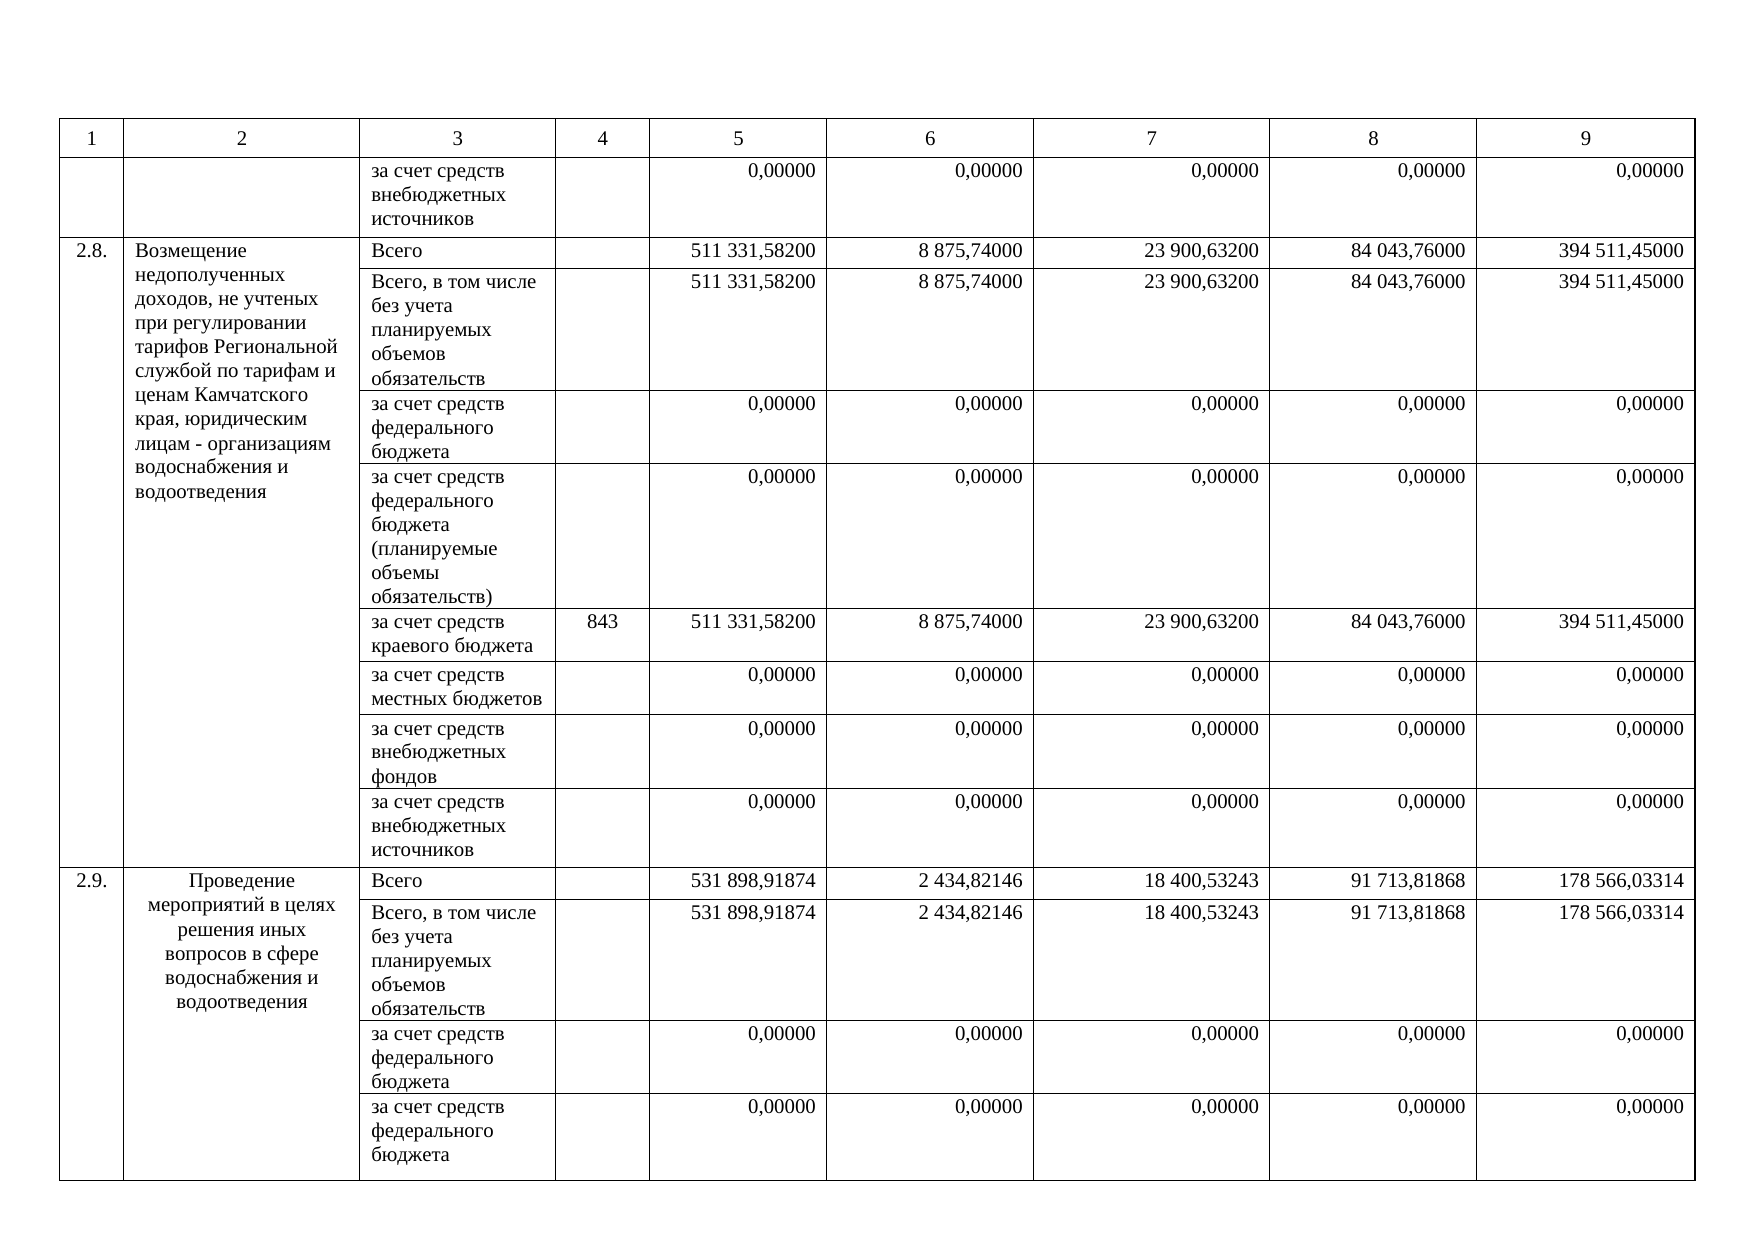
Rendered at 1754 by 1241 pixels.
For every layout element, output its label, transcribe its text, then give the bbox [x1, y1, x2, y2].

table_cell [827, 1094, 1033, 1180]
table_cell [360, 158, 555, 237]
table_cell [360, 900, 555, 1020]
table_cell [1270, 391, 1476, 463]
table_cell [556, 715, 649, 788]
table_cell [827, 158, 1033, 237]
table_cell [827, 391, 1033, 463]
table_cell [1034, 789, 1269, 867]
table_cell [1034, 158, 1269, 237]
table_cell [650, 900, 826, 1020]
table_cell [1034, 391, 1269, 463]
table_header 9 [1477, 119, 1694, 157]
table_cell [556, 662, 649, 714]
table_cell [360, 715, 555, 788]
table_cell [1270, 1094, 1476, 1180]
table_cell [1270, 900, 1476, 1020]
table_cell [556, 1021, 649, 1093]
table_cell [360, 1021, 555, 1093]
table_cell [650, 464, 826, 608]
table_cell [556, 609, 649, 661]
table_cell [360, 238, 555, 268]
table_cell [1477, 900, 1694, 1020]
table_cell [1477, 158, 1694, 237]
table_header 2 [124, 119, 359, 157]
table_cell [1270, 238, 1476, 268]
table_header 6 [827, 119, 1033, 157]
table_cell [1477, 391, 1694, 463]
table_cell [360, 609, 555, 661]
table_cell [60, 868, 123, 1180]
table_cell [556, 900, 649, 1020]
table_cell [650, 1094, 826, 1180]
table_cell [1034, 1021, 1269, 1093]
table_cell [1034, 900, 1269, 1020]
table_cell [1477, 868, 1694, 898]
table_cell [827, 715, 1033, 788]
table_header 4 [556, 119, 649, 157]
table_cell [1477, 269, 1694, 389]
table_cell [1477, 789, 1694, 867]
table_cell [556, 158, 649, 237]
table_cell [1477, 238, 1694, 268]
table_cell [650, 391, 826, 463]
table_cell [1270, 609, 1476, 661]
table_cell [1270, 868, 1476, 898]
table_header 8 [1270, 119, 1476, 157]
table_header 5 [650, 119, 826, 157]
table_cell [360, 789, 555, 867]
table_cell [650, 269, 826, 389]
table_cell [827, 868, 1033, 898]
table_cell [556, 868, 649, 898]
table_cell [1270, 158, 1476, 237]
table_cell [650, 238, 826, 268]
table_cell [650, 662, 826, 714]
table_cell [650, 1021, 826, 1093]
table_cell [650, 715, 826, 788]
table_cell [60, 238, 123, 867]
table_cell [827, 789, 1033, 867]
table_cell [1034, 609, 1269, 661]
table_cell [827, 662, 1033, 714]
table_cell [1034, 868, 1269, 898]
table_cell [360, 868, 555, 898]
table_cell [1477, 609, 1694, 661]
table_header 3 [360, 119, 555, 157]
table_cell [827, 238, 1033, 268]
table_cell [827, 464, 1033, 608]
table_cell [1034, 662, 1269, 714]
table_header 7 [1034, 119, 1269, 157]
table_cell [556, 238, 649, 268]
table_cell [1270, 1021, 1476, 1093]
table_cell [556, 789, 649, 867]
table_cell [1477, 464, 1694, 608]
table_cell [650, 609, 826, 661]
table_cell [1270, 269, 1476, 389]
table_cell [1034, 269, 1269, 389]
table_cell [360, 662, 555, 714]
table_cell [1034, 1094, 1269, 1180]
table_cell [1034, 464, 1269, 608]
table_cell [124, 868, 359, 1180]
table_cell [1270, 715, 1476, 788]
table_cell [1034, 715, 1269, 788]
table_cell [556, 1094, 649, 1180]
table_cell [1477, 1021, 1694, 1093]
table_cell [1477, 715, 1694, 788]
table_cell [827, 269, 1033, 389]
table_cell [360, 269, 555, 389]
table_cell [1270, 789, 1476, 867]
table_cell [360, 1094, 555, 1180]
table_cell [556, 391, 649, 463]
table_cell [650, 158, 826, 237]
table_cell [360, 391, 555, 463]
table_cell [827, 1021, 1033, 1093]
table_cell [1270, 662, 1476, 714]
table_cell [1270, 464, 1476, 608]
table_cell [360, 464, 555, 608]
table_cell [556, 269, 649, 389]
table_header 1 [60, 119, 123, 157]
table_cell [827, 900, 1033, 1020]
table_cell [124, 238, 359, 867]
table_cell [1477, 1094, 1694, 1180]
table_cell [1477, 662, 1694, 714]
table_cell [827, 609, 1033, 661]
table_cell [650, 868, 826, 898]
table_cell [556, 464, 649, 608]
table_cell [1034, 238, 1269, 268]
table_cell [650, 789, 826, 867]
